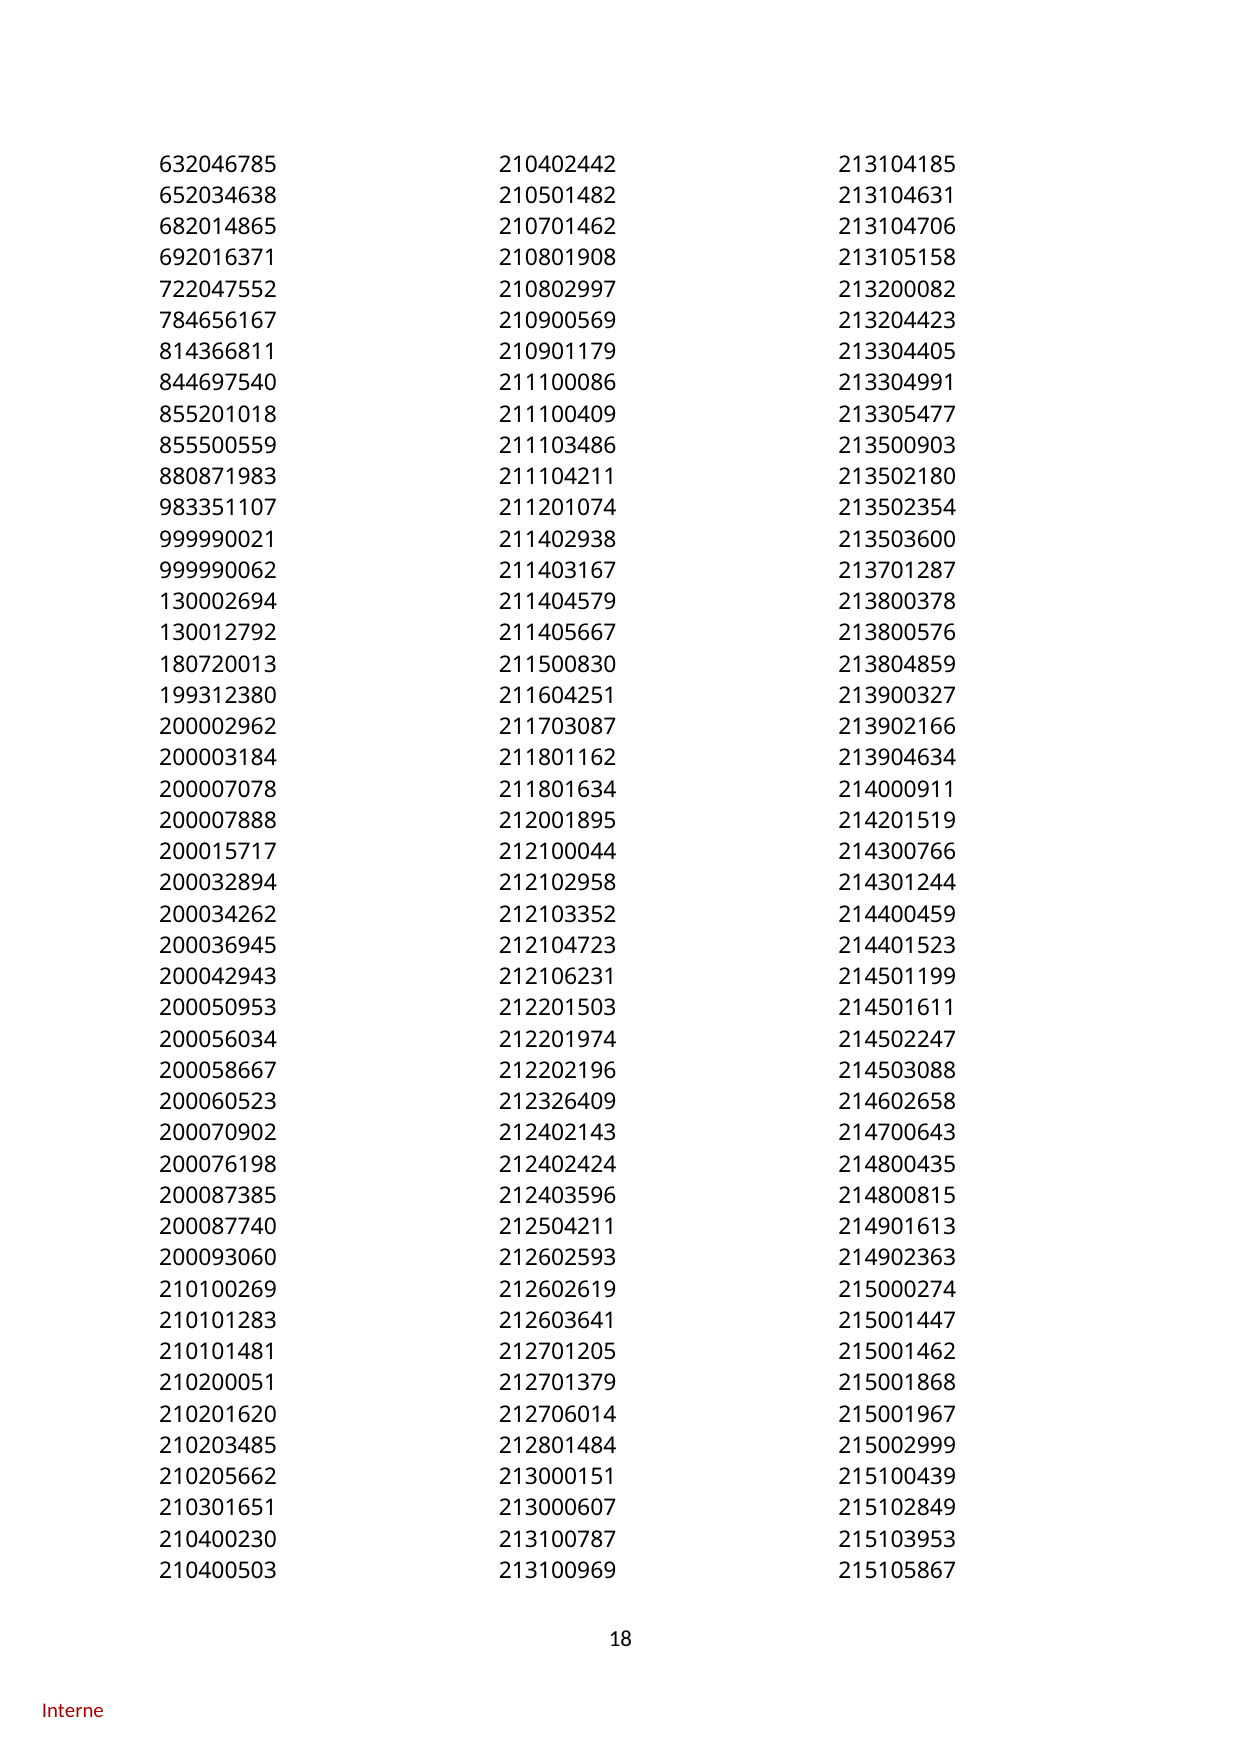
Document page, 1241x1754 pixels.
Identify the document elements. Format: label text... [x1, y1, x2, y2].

table_cell 212504211 [487, 1210, 643, 1241]
table_cell 210101481 [148, 1335, 304, 1366]
table_cell 211403167 [487, 554, 643, 585]
table_cell 213104706 [827, 210, 983, 241]
table_cell 210501482 [487, 179, 643, 210]
table_cell 214501199 [827, 960, 983, 991]
table_cell 213000607 [487, 1491, 643, 1523]
table_cell 215000274 [827, 1273, 983, 1304]
table_cell 215002999 [827, 1429, 983, 1460]
table_cell 215100439 [827, 1460, 983, 1491]
table_cell 200007888 [148, 804, 304, 835]
table_cell 200042943 [148, 960, 304, 991]
table_cell 210901179 [487, 335, 643, 366]
table_cell 213500903 [827, 429, 983, 460]
table_cell 200070902 [148, 1116, 304, 1148]
table_cell 211103486 [487, 429, 643, 460]
table_cell 722047552 [148, 273, 289, 304]
table_cell 212102958 [487, 866, 643, 898]
table_cell 880871983 [148, 460, 289, 491]
table_cell 210101283 [148, 1304, 304, 1335]
table_cell 200050953 [148, 991, 304, 1023]
table_cell 215105867 [827, 1554, 983, 1585]
table_cell 213503600 [827, 523, 983, 554]
table_cell 212402143 [487, 1116, 643, 1148]
table_cell 200007078 [148, 773, 304, 804]
table_cell 214800435 [827, 1148, 983, 1179]
table_cell 211500830 [487, 648, 643, 679]
table_cell 211100086 [487, 366, 643, 398]
table_cell 200034262 [148, 898, 304, 929]
table_cell 212201503 [487, 991, 643, 1023]
table_cell 200087385 [148, 1179, 304, 1210]
table_cell 211404579 [487, 585, 643, 616]
table_cell 215001868 [827, 1366, 983, 1398]
table_cell 214400459 [827, 898, 983, 929]
table_cell 214700643 [827, 1116, 983, 1148]
table_cell 210801908 [487, 241, 643, 273]
table_cell 210900569 [487, 304, 643, 335]
table_cell 215102849 [827, 1491, 983, 1523]
table_cell 212104723 [487, 929, 643, 960]
table_cell 211201074 [487, 491, 643, 523]
table_cell 214502247 [827, 1023, 983, 1054]
table_cell 213900327 [827, 679, 983, 710]
table_cell 214800815 [827, 1179, 983, 1210]
table_cell 212403596 [487, 1179, 643, 1210]
table_cell 983351107 [148, 491, 289, 523]
table_cell 213105158 [827, 241, 983, 273]
table_cell 200032894 [148, 866, 304, 898]
table_cell 200015717 [148, 835, 304, 866]
table_cell 211703087 [487, 710, 643, 741]
table_cell 212100044 [487, 835, 643, 866]
table_cell 214602658 [827, 1085, 983, 1116]
table_cell 211104211 [487, 460, 643, 491]
table_cell 214000911 [827, 773, 983, 804]
table_cell 210400230 [148, 1523, 304, 1554]
table_cell 210701462 [487, 210, 643, 241]
table_cell 214501611 [827, 991, 983, 1023]
table_cell 211100409 [487, 398, 643, 429]
table_cell 213000151 [487, 1460, 643, 1491]
table_cell 200060523 [148, 1085, 304, 1116]
table_cell 213100787 [487, 1523, 643, 1554]
table_cell 212202196 [487, 1054, 643, 1085]
table_cell 213800576 [827, 616, 983, 648]
table_cell 212402424 [487, 1148, 643, 1179]
table_cell 213800378 [827, 585, 983, 616]
table_cell 180720013 [148, 648, 304, 679]
table_cell 214201519 [827, 804, 983, 835]
table_cell 214301244 [827, 866, 983, 898]
table_cell 212602593 [487, 1241, 643, 1273]
table_cell 632046785 [148, 148, 289, 179]
table_cell 212603641 [487, 1304, 643, 1335]
table_cell 214901613 [827, 1210, 983, 1241]
table_cell 214401523 [827, 929, 983, 960]
table_cell 210402442 [487, 148, 643, 179]
table_cell 211801634 [487, 773, 643, 804]
table_cell 211402938 [487, 523, 643, 554]
table_cell 844697540 [148, 366, 289, 398]
table_cell 200036945 [148, 929, 304, 960]
table_cell 210205662 [148, 1460, 304, 1491]
table_cell 212001895 [487, 804, 643, 835]
table_cell 211801162 [487, 741, 643, 773]
table_cell 200093060 [148, 1241, 304, 1273]
table_cell 213204423 [827, 304, 983, 335]
table_cell 211405667 [487, 616, 643, 648]
table_cell 213304991 [827, 366, 983, 398]
table_cell 215001462 [827, 1335, 983, 1366]
table_cell 855500559 [148, 429, 289, 460]
table_cell 213804859 [827, 648, 983, 679]
table_cell 199312380 [148, 679, 304, 710]
table_cell 682014865 [148, 210, 289, 241]
table_cell 212706014 [487, 1398, 643, 1429]
table_cell 213904634 [827, 741, 983, 773]
table_cell 212701205 [487, 1335, 643, 1366]
table_cell 652034638 [148, 179, 289, 210]
table_cell 212103352 [487, 898, 643, 929]
table_cell 213104631 [827, 179, 983, 210]
table_cell 130002694 [148, 585, 304, 616]
table_cell 211604251 [487, 679, 643, 710]
table_cell 213200082 [827, 273, 983, 304]
table_cell 213902166 [827, 710, 983, 741]
table_cell 200002962 [148, 710, 304, 741]
table_cell 212602619 [487, 1273, 643, 1304]
table_cell 855201018 [148, 398, 289, 429]
table_cell 999990021 [148, 523, 289, 554]
table_cell 212106231 [487, 960, 643, 991]
table_cell 214300766 [827, 835, 983, 866]
table_cell 212326409 [487, 1085, 643, 1116]
table_cell 210802997 [487, 273, 643, 304]
table_cell 200058667 [148, 1054, 304, 1085]
table_cell 210203485 [148, 1429, 304, 1460]
table_cell 213502354 [827, 491, 983, 523]
table_cell 200076198 [148, 1148, 304, 1179]
table_cell 212801484 [487, 1429, 643, 1460]
table_cell 215001967 [827, 1398, 983, 1429]
table_cell 200056034 [148, 1023, 304, 1054]
table_cell 214503088 [827, 1054, 983, 1085]
table_cell 213304405 [827, 335, 983, 366]
table_cell 692016371 [148, 241, 289, 273]
table_cell 214902363 [827, 1241, 983, 1273]
table_cell 999990062 [148, 554, 289, 585]
table_cell 200003184 [148, 741, 304, 773]
table_cell 210301651 [148, 1491, 304, 1523]
table_cell 210200051 [148, 1366, 304, 1398]
table_cell 212201974 [487, 1023, 643, 1054]
table_cell 814366811 [148, 335, 289, 366]
table_cell 210100269 [148, 1273, 304, 1304]
table_cell 210201620 [148, 1398, 304, 1429]
table_cell 213100969 [487, 1554, 643, 1585]
table_cell 215103953 [827, 1523, 983, 1554]
table_cell 210400503 [148, 1554, 304, 1585]
table_cell 213502180 [827, 460, 983, 491]
table_cell 213305477 [827, 398, 983, 429]
table_cell 215001447 [827, 1304, 983, 1335]
table_cell 213701287 [827, 554, 983, 585]
table_cell 212701379 [487, 1366, 643, 1398]
table_cell 130012792 [148, 616, 304, 648]
table_cell 784656167 [148, 304, 289, 335]
table_cell 213104185 [827, 148, 983, 179]
table_cell 200087740 [148, 1210, 304, 1241]
